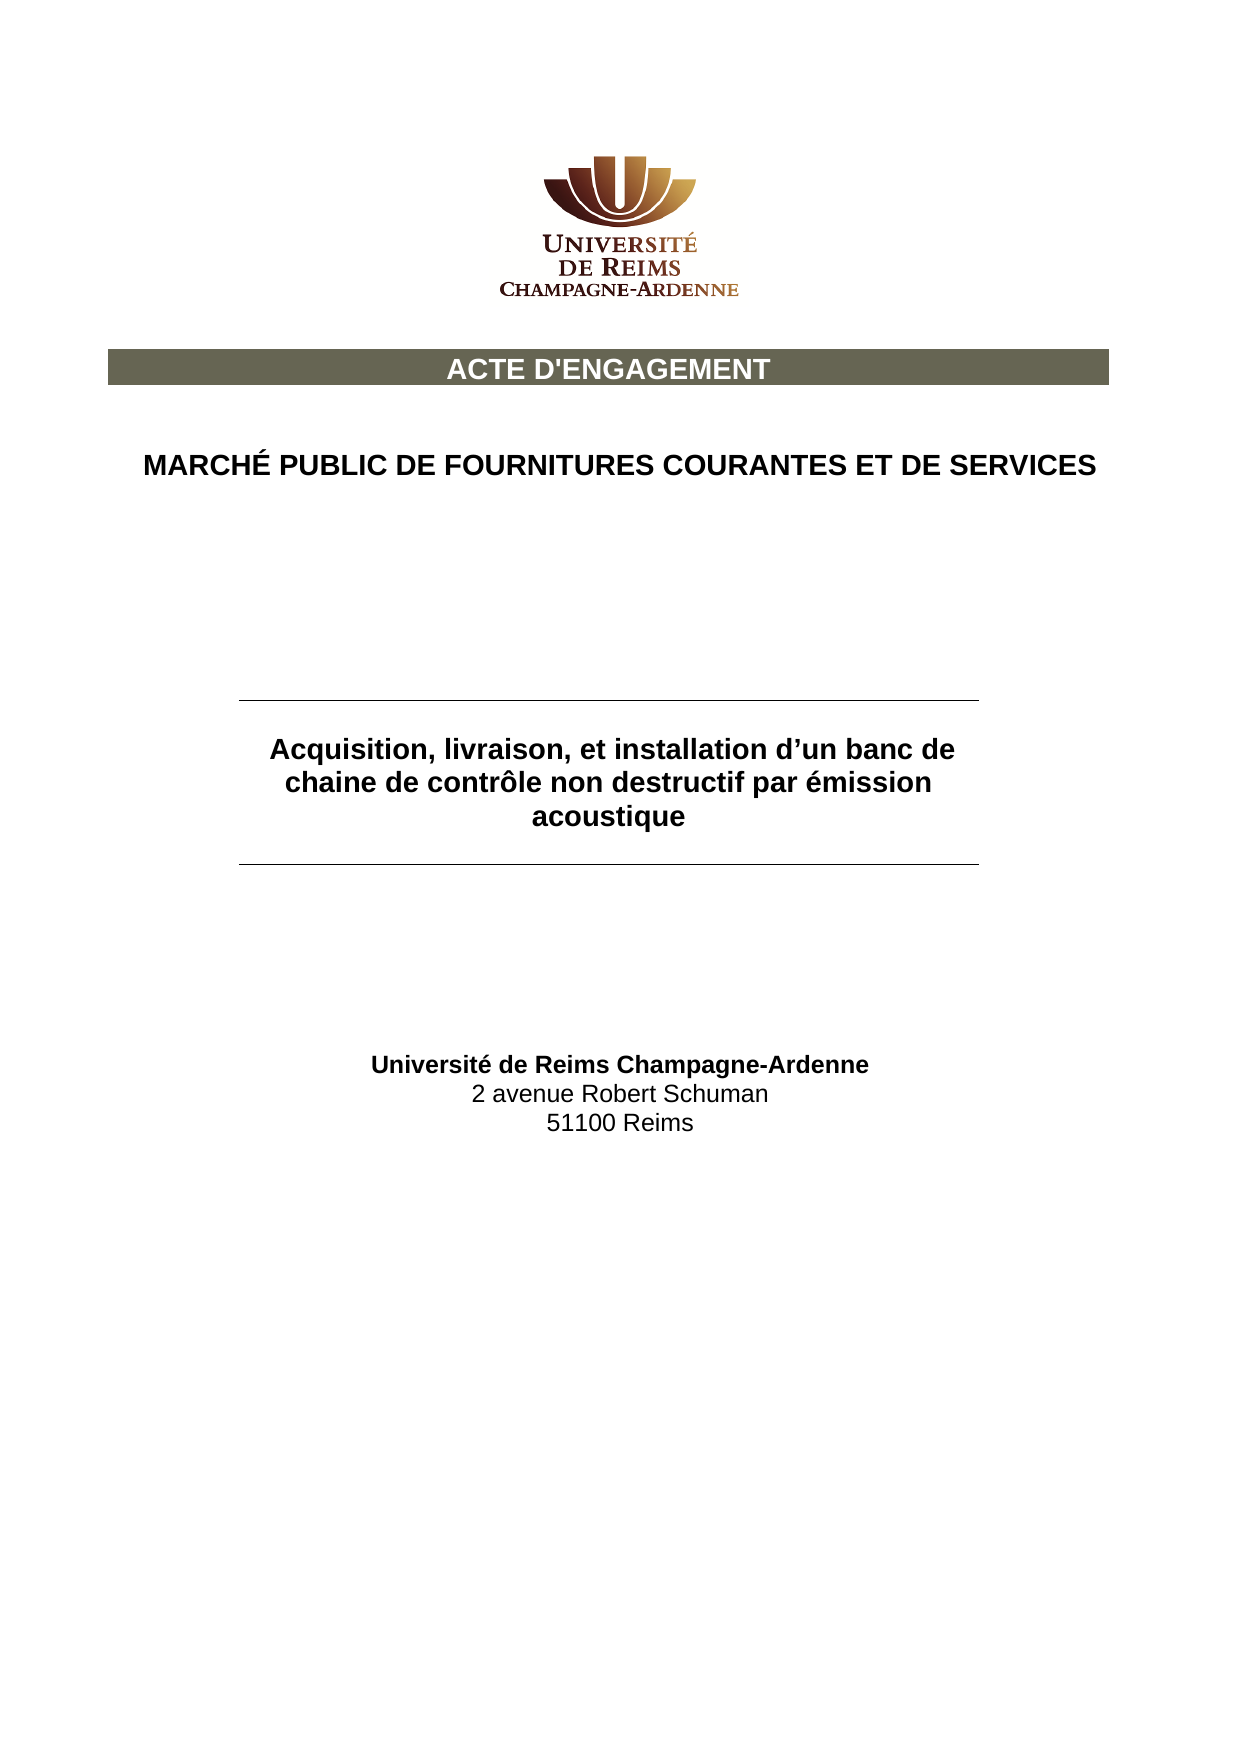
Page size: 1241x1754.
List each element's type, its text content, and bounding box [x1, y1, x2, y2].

text Université de Reims Champagne-Ardenne [119, 1051, 1121, 1079]
table_header ACTE D'ENGAGEMENT [108, 349, 1109, 385]
text 2 avenue Robert Schuman [119, 1079, 1121, 1108]
table_header Acquisition, livraison, et installation d’un banc de chaine de contrôle non destructif par émission acoustique [239, 701, 978, 864]
text MARCHÉ PUBLIC DE FOURNITURES COURANTES ET DE SERVICES [119, 448, 1121, 481]
text 51100 Reims [119, 1108, 1121, 1137]
picture [489, 145, 749, 307]
